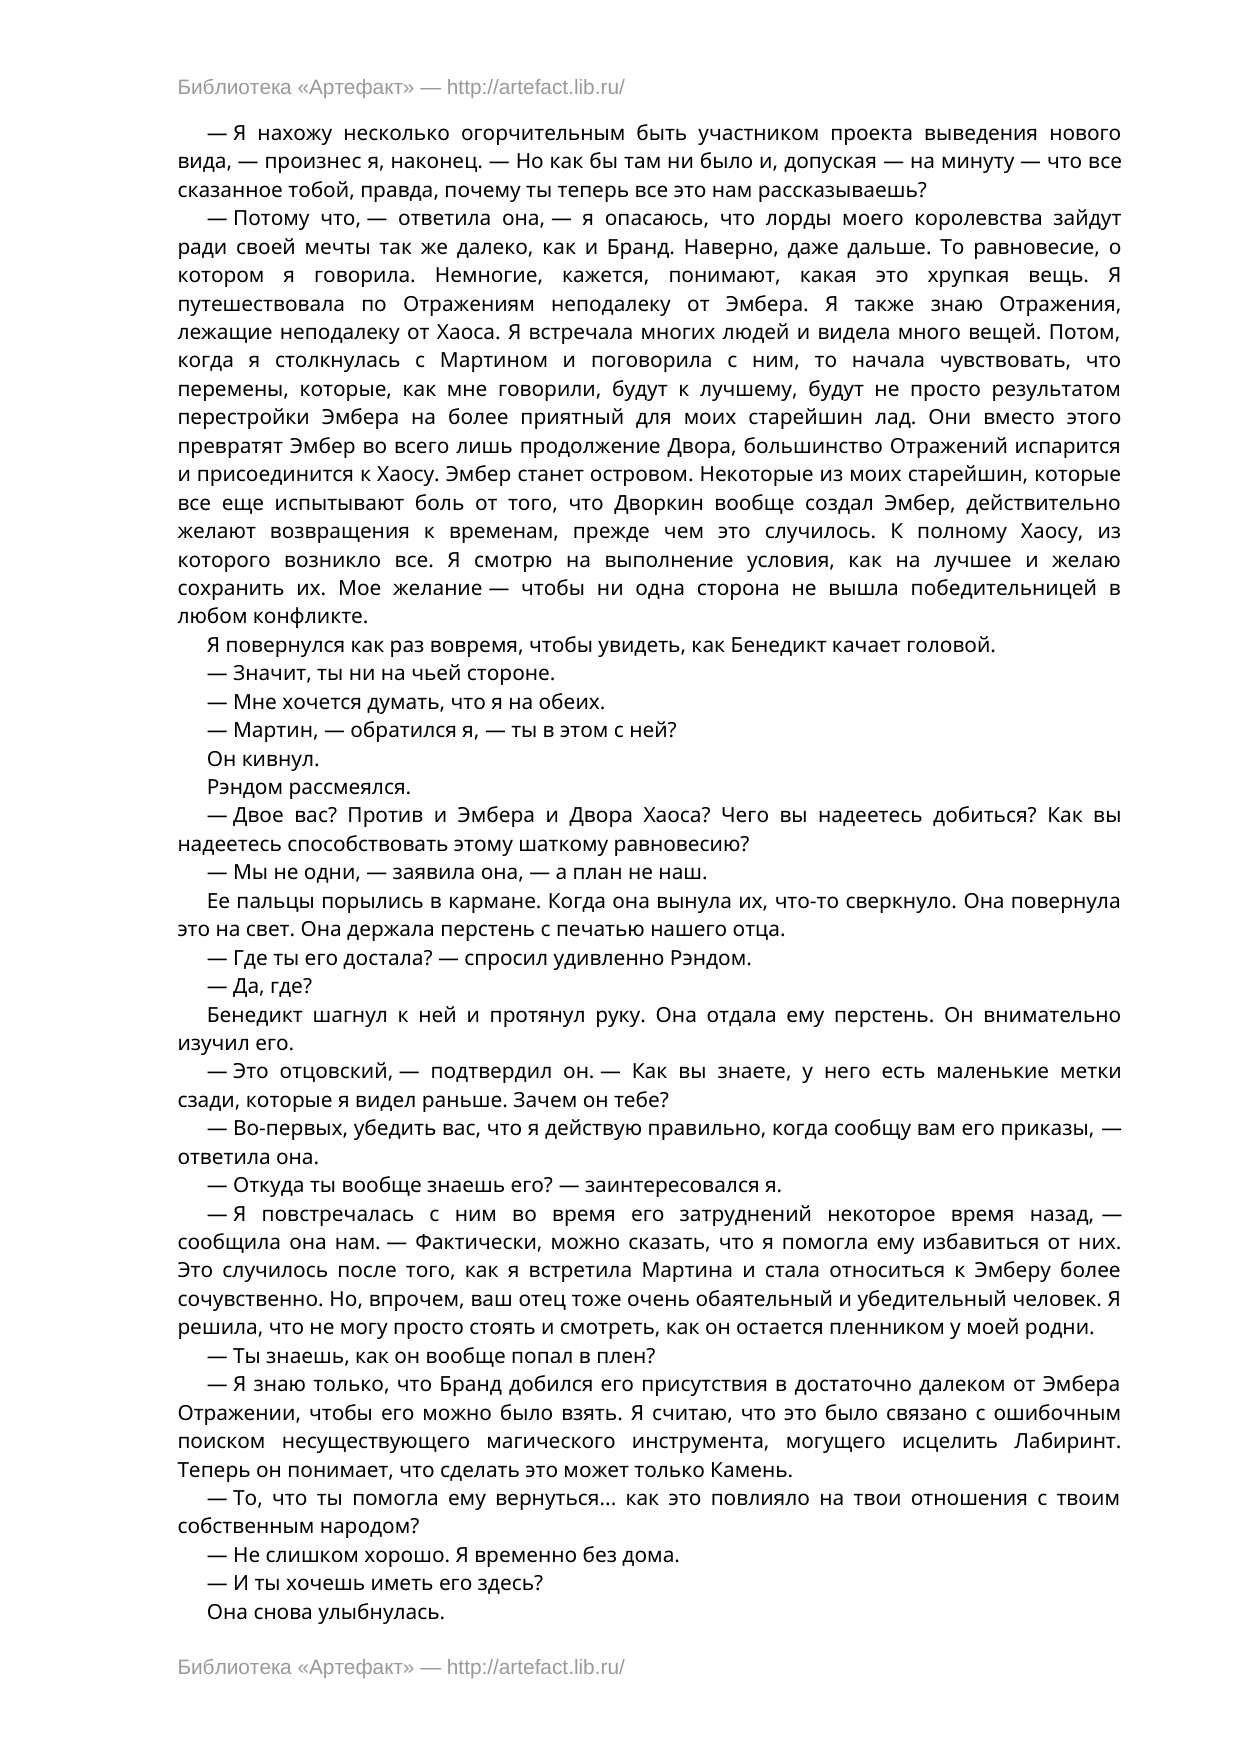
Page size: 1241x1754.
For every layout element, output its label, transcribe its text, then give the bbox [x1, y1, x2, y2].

text — Я повстречалась с ним во время его затруднений некоторое время назад, — сообщила она нам. — Фактически, можно сказать, что я помогла ему избавиться от них. Это случилось после того, как я встретила Мартина и стала относиться к Эмберу более сочувственно. Но, впрочем, ваш отец тоже очень обаятельный и убедительный человек. Я решила, что не могу просто стоять и смотреть, как он остается пленником у моей родни. [177, 1199, 1122, 1341]
text — Во-первых, убедить вас, что я действую правильно, когда сообщу вам его приказы, — ответила она. [177, 1113, 1122, 1170]
text Рэндом рассмеялся. [177, 772, 1122, 801]
text Я повернулся как раз вовремя, чтобы увидеть, как Бенедикт качает головой. [177, 630, 1122, 658]
text — Это отцовский, — подтвердил он. — Как вы знаете, у него есть маленькие метки сзади, которые я видел раньше. Зачем он тебе? [177, 1057, 1122, 1113]
text — Двое вас? Против и Эмбера и Двора Хаоса? Чего вы надеетесь добиться? Как вы надеетесь способствовать этому шаткому равновесию? [177, 801, 1122, 857]
text — Ты знаешь, как он вообще попал в плен? [177, 1341, 1122, 1369]
text — Значит, ты ни на чьей стороне. [177, 658, 1122, 687]
text — Не слишком хорошо. Я временно без дома. [177, 1540, 1122, 1568]
text — Я нахожу несколько огорчительным быть участником проекта выведения нового вида, — произнес я, наконец. — Но как бы там ни было и, допуская — на минуту — что все сказанное тобой, правда, почему ты теперь все это нам рассказываешь? [177, 118, 1122, 203]
text — Мы не одни, — заявила она, — а план не наш. [177, 857, 1122, 886]
text — Мартин, — обратился я, — ты в этом с ней? [177, 715, 1122, 744]
text — Потому что, — ответила она, — я опасаюсь, что лорды моего королевства зайдут ради своей мечты так же далеко, как и Бранд. Наверно, даже дальше. То равновесие, о котором я говорила. Немногие, кажется, понимают, какая это хрупкая вещь. Я путешествовала по Отражениям неподалеку от Эмбера. Я также знаю Отражения, лежащие неподалеку от Хаоса. Я встречала многих людей и видела много вещей. Потом, когда я столкнулась с Мартином и поговорила с ним, то начала чувствовать, что перемены, которые, как мне говорили, будут к лучшему, будут не просто результатом перестройки Эмбера на более приятный для моих старейшин лад. Они вместо этого превратят Эмбер во всего лишь продолжение Двора, большинство Отражений испарится и присоединится к Хаосу. Эмбер станет островом. Некоторые из моих старейшин, которые все еще испытывают боль от того, что Дворкин вообще создал Эмбер, действительно желают возвращения к временам, прежде чем это случилось. К полному Хаосу, из которого возникло все. Я смотрю на выполнение условия, как на лучшее и желаю сохранить их. Мое желание — чтобы ни одна сторона не вышла победительницей в любом конфликте. [177, 203, 1122, 630]
text — Да, где? [177, 971, 1122, 1000]
text Она снова улыбнулась. [177, 1597, 1122, 1625]
text — Откуда ты вообще знаешь его? — заинтересовался я. [177, 1170, 1122, 1199]
text Ее пальцы порылись в кармане. Когда она вынула их, что-то сверкнуло. Она повернула это на свет. Она держала перстень с печатью нашего отца. [177, 886, 1122, 943]
text Он кивнул. [177, 744, 1122, 772]
text — Я знаю только, что Бранд добился его присутствия в достаточно далеком от Эмбера Отражении, чтобы его можно было взять. Я считаю, что это было связано с ошибочным поиском несуществующего магического инструмента, могущего исцелить Лабиринт. Теперь он понимает, что сделать это может только Камень. [177, 1369, 1122, 1483]
text — И ты хочешь иметь его здесь? [177, 1568, 1122, 1597]
text — Мне хочется думать, что я на обеих. [177, 687, 1122, 715]
text — Где ты его достала? — спросил удивленно Рэндом. [177, 943, 1122, 971]
text Бенедикт шагнул к ней и протянул руку. Она отдала ему перстень. Он внимательно изучил его. [177, 1000, 1122, 1057]
text — То, что ты помогла ему вернуться... как это повлияло на твои отношения с твоим собственным народом? [177, 1483, 1122, 1540]
